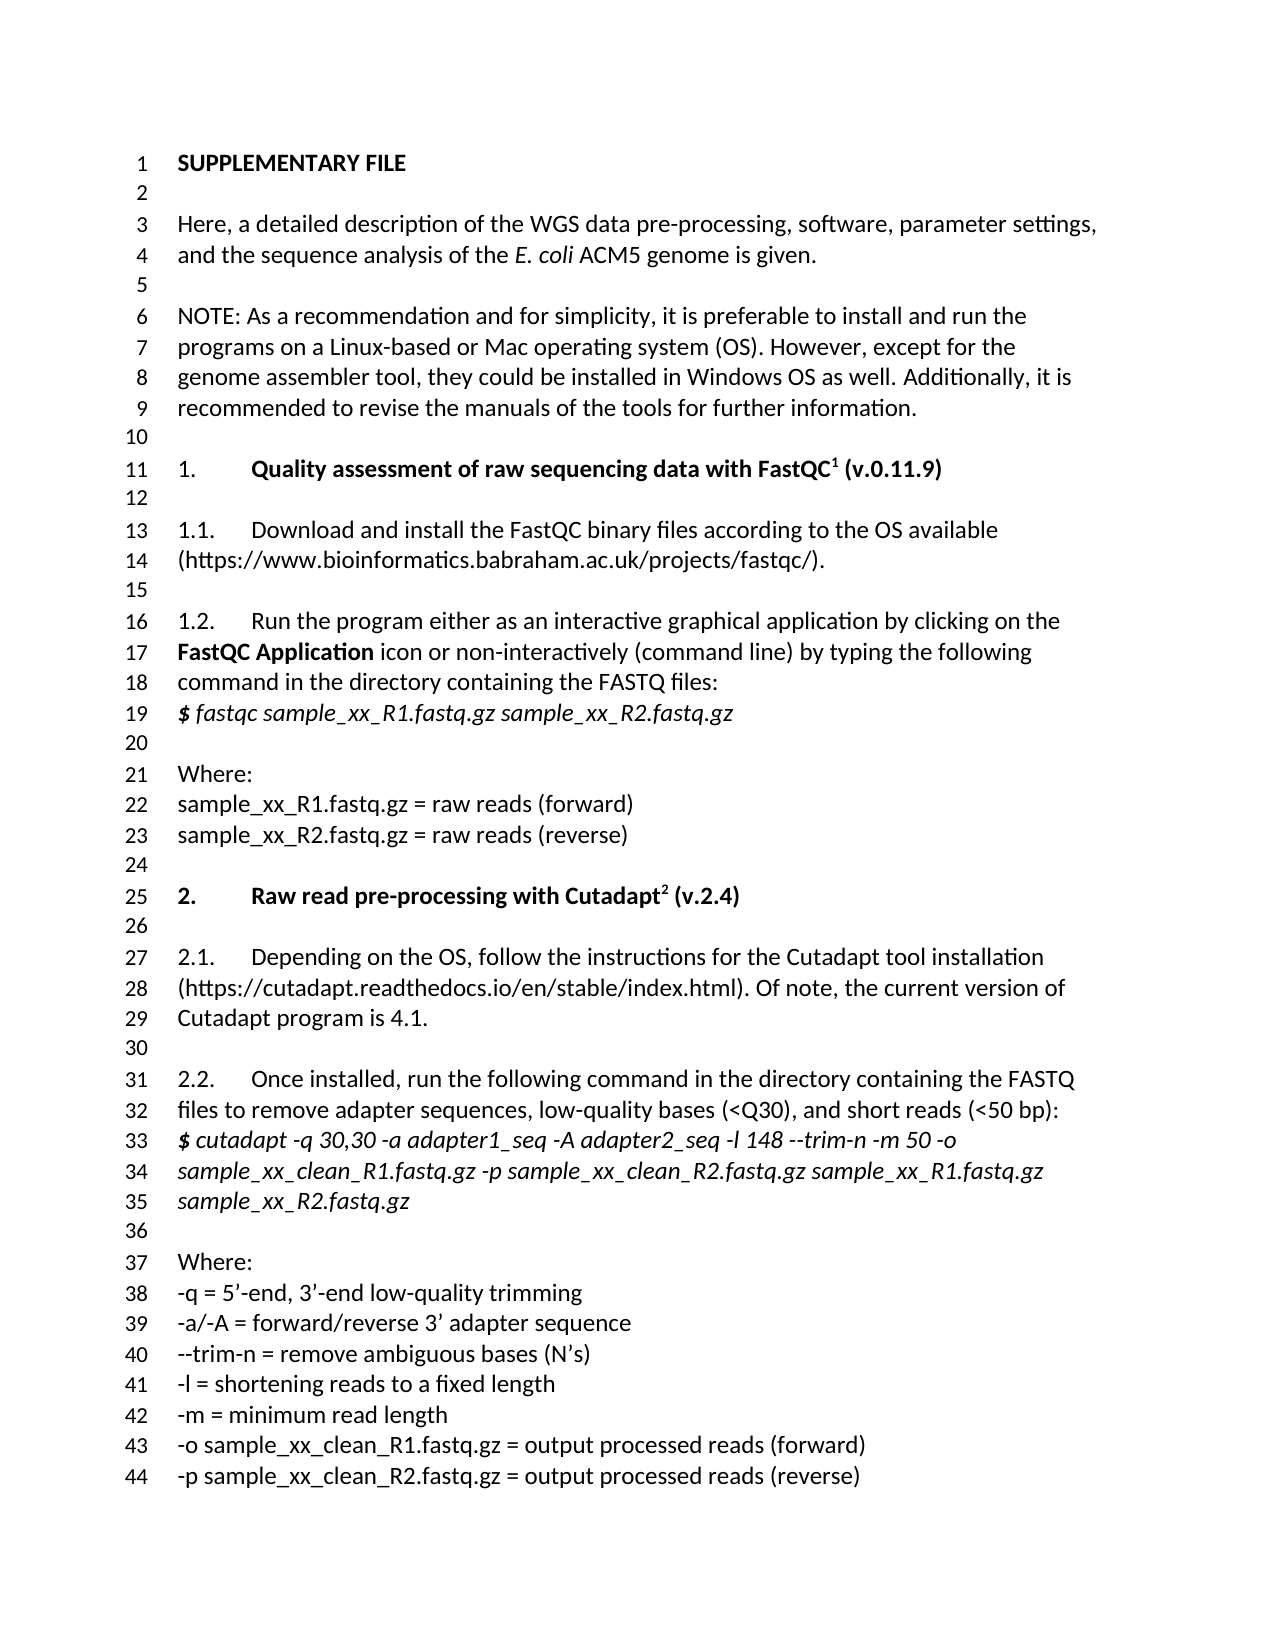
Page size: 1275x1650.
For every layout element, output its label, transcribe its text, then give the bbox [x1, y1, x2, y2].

text $ cutadapt -q 30,30 -a adapter1_seq -A adapter2_seq -l 148 --trim-n -m 50 -o sample_xx_clean_R1.fastq.gz -p sample_xx_clean_R2.fastq.gz sample_xx_R1.fastq.gz sample_xx_R2.fastq.gz [177, 1124, 1098, 1216]
list Download and install the FastQC binary files according to the OS available (https://www.bioinformatics.babraham.ac.uk/projects/fastqc/). [177, 514, 1098, 575]
text -o sample_xx_clean_R1.fastq.gz = output processed reads (forward) [177, 1429, 1098, 1460]
text -m = minimum read length [177, 1399, 1098, 1429]
text -a/-A = forward/reverse 3’ adapter sequence [177, 1307, 1098, 1338]
list Depending on the OS, follow the instructions for the Cutadapt tool installation (https://cutadapt.readthedocs.io/en/stable/index.html). Of note, the current version of Cutadapt program is 4.1. [177, 941, 1098, 1033]
text Where: [177, 1246, 1098, 1277]
text Where: [177, 758, 1098, 788]
list Quality assessment of raw sequencing data with FastQC1 (v.0.11.9) [177, 453, 1098, 483]
text sample_xx_R1.fastq.gz = raw reads (forward) [177, 788, 1098, 819]
text NOTE: As a recommendation and for simplicity, it is preferable to install and run the programs on a Linux-based or Mac operating system (OS). However, except for the genome assembler tool, they could be installed in Windows OS as well. Additionally, it is recommended to revise the manuals of the tools for further information. [177, 300, 1098, 422]
text -l = shortening reads to a fixed length [177, 1368, 1098, 1399]
list Run the program either as an interactive graphical application by clicking on the FastQC Application icon or non-interactively (command line) by typing the following command in the directory containing the FASTQ files: [177, 605, 1098, 697]
text Here, a detailed description of the WGS data pre-processing, software, parameter settings, and the sequence analysis of the E. coli ACM5 genome is given. [177, 209, 1098, 270]
text $ fastqc sample_xx_R1.fastq.gz sample_xx_R2.fastq.gz [177, 697, 1098, 727]
text SUPPLEMENTARY FILE [177, 148, 1098, 178]
list Raw read pre-processing with Cutadapt2 (v.2.4) [177, 880, 1098, 911]
list Once installed, run the following command in the directory containing the FASTQ files to remove adapter sequences, low-quality bases (<Q30), and short reads (<50 bp): [177, 1063, 1098, 1124]
text --trim-n = remove ambiguous bases (N’s) [177, 1338, 1098, 1368]
text sample_xx_R2.fastq.gz = raw reads (reverse) [177, 819, 1098, 849]
text -p sample_xx_clean_R2.fastq.gz = output processed reads (reverse) [177, 1460, 1098, 1491]
text -q = 5’-end, 3’-end low-quality trimming [177, 1277, 1098, 1307]
